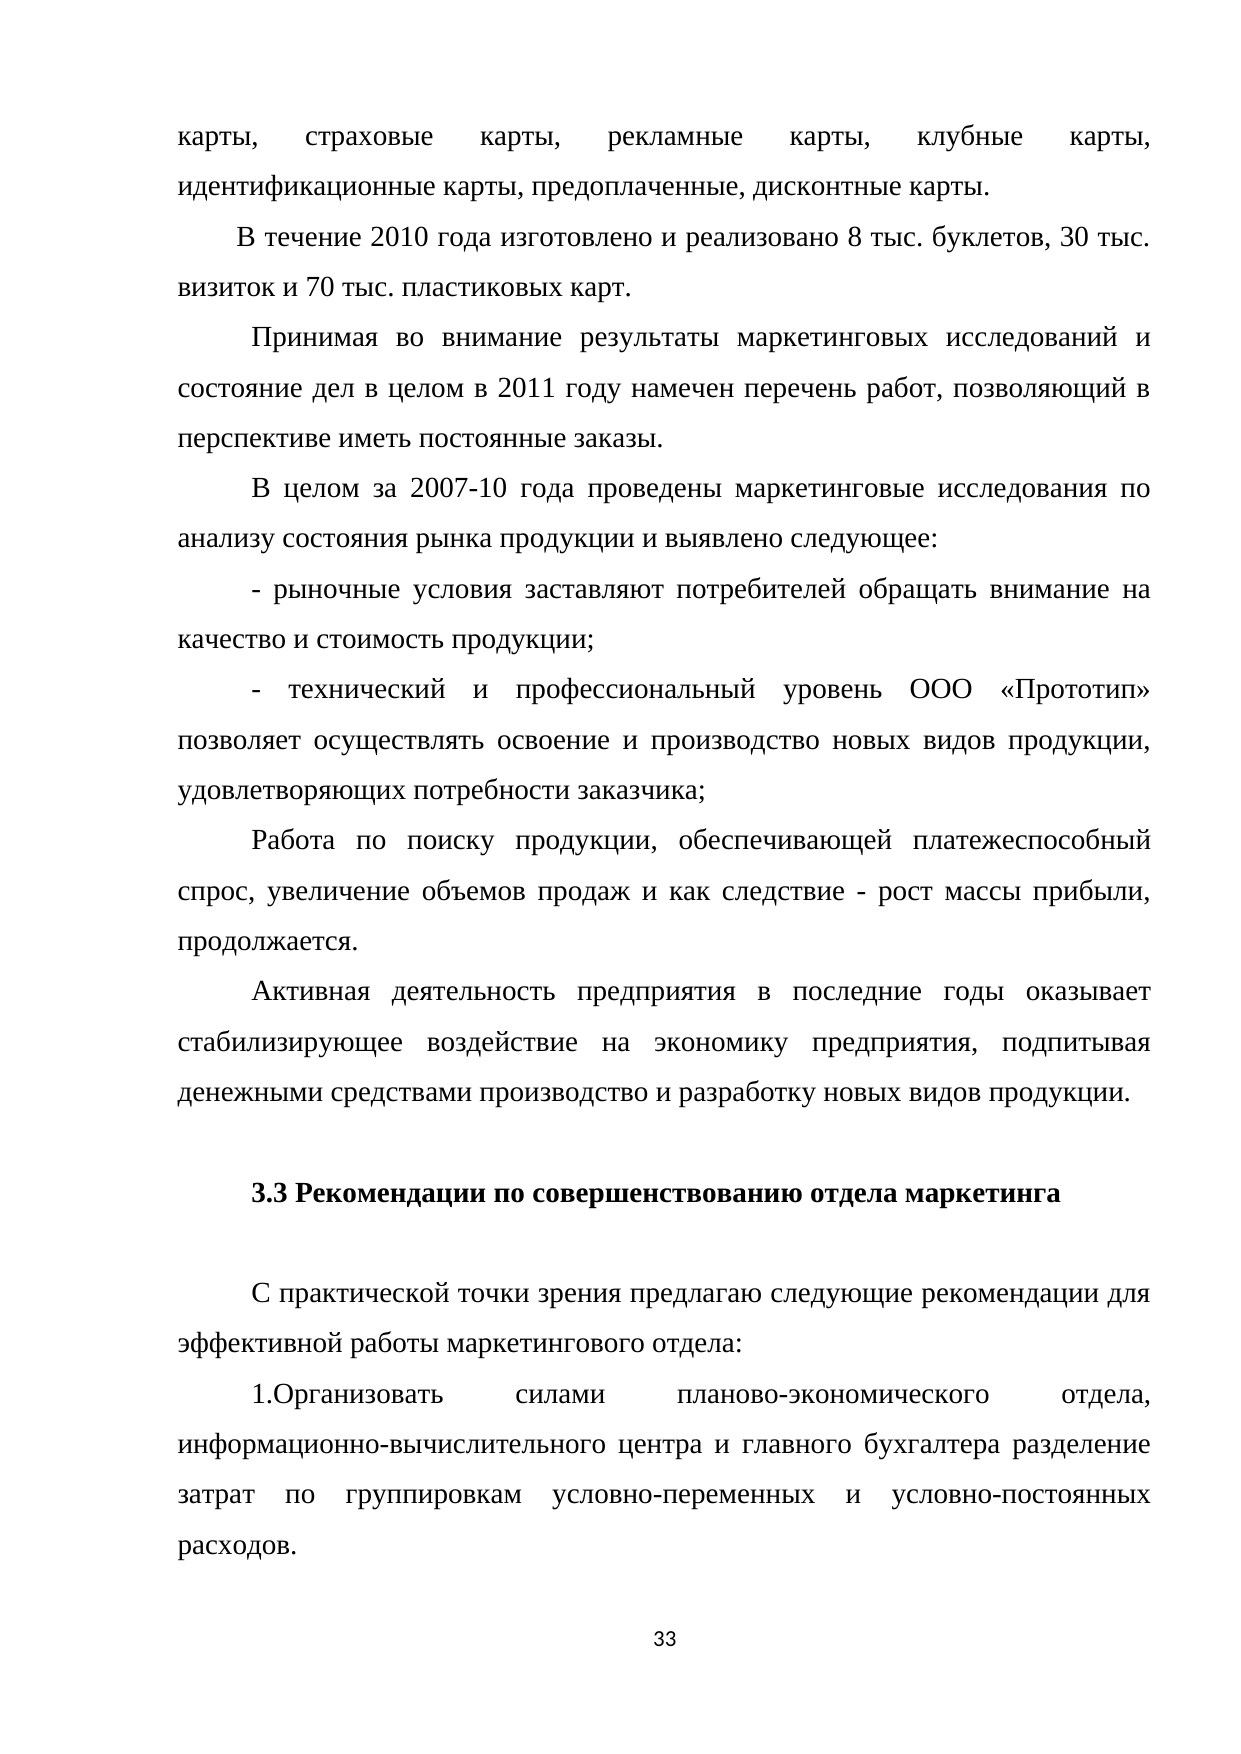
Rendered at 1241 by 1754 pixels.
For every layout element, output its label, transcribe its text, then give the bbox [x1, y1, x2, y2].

text 3.3 Рекомендации по совершенствованию отдела маркетинга [177, 1175, 1152, 1208]
text - рыночные условия заставляют потребителей обращать внимание на качество и стоимость продукции; [177, 571, 1152, 655]
text Работа по поиску продукции, обеспечивающей платежеспособный спрос, увеличение объемов продаж и как следствие - рост массы прибыли, продолжается. [177, 822, 1152, 957]
text C практической точки зрения предлагаю следующие рекомендации для эффективной работы маркетингового отдела: [177, 1275, 1152, 1359]
text Принимая во внимание результаты маркетинговых исследований и состояние дел в целом в 2011 году намечен перечень работ, позволяющий в перспективе иметь постоянные заказы. [177, 319, 1152, 453]
text 1.Организовать силами планово-экономического отдела, информационно-вычислительного центра и главного бухгалтера разделение затрат по группировкам условно-переменных и условно-постоянных расходов. [177, 1376, 1152, 1560]
text - технический и профессиональный уровень ООО «Прототип» позволяет осуществлять освоение и производство новых видов продукции, удовлетворяющих потребности заказчика; [177, 672, 1152, 806]
text Активная деятельность предприятия в последние годы оказывает стабилизирующее воздействие на экономику предприятия, подпитывая денежными средствами производство и разработку новых видов продукции. [177, 973, 1152, 1108]
text В течение 2010 года изготовлено и реализовано 8 тыс. буклетов, 30 тыс. визиток и 70 тыс. пластиковых карт. [177, 219, 1152, 303]
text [177, 118, 1152, 202]
text В целом за 2007-10 года проведены маркетинговые исследования по анализу состояния рынка продукции и выявлено следующее: [177, 470, 1152, 554]
